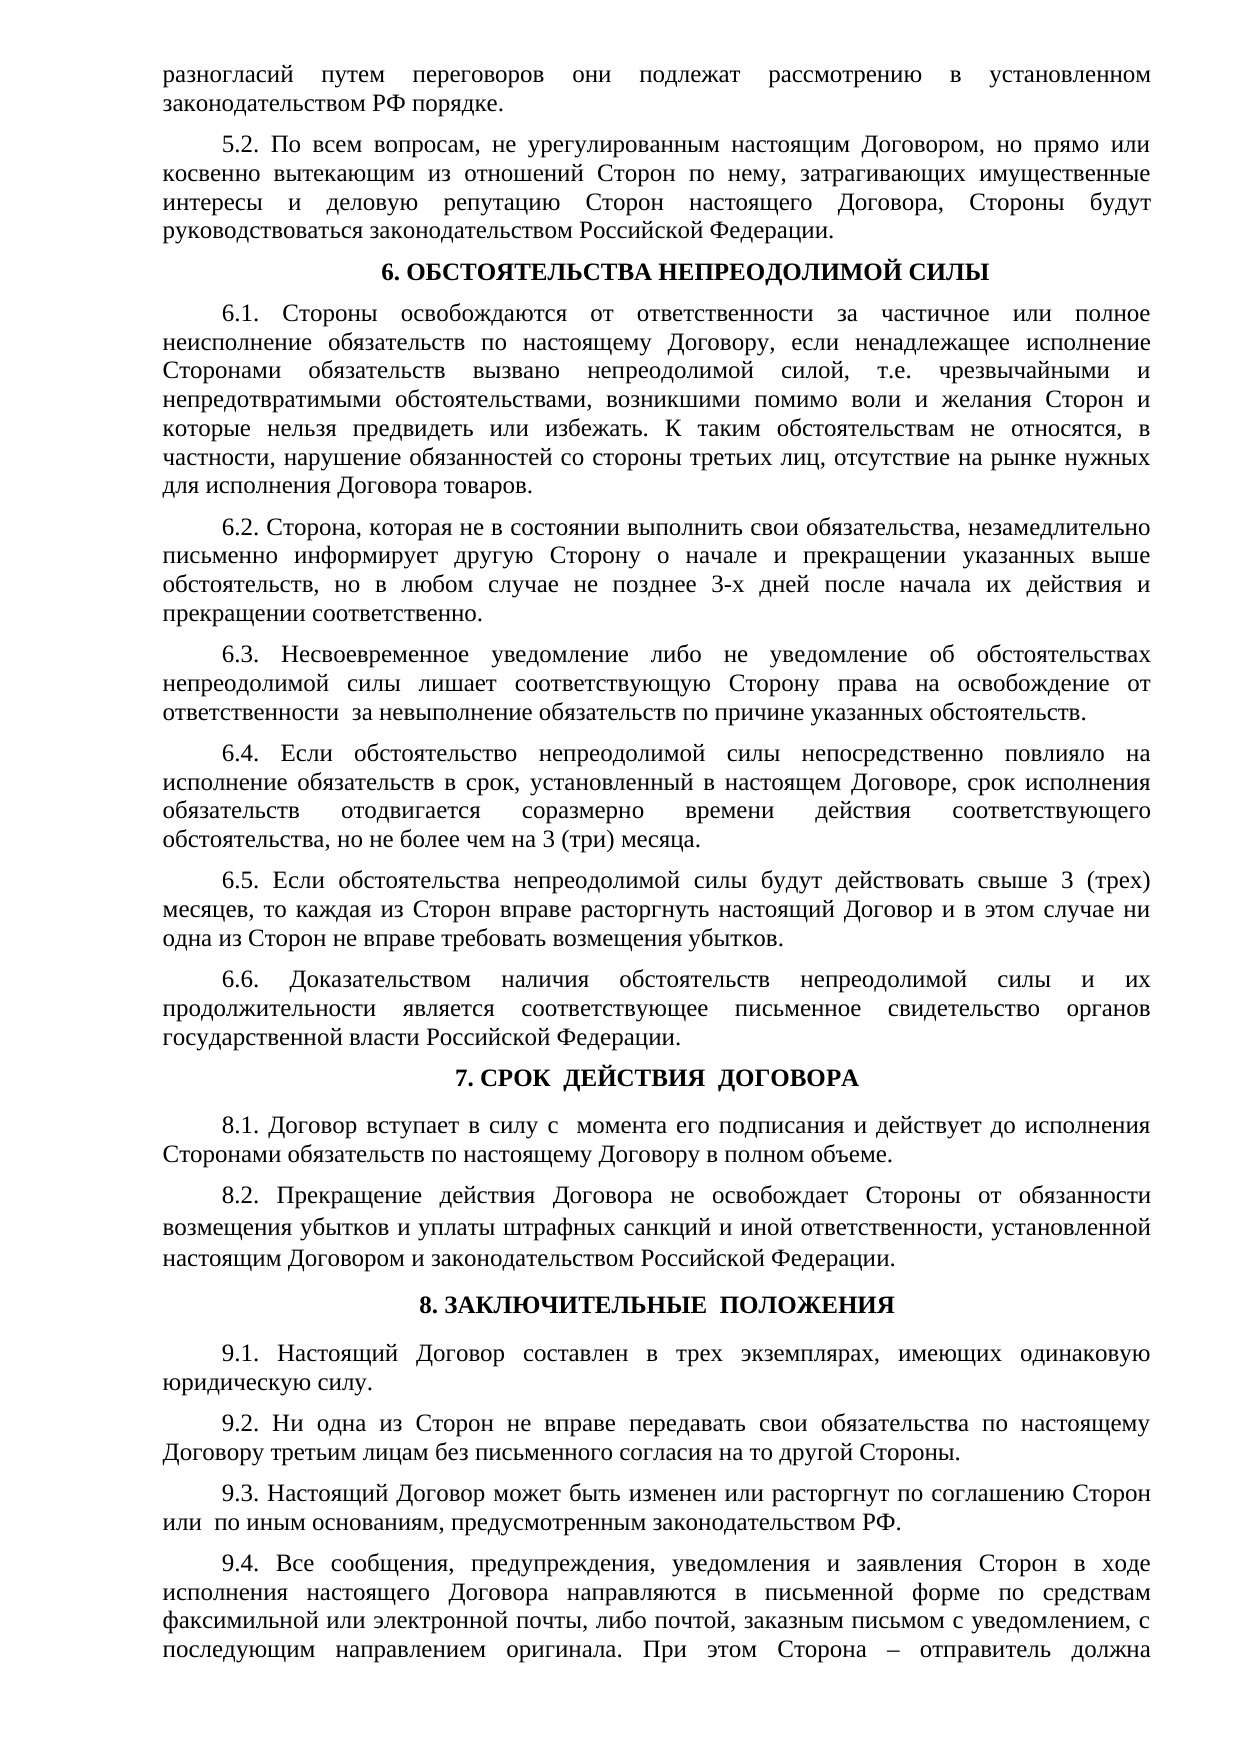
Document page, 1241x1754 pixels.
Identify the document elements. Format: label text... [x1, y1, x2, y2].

text 9.2. Ни одна из Сторон не вправе передавать свои обязательства по настоящему Договору третьим лицам без письменного согласия на то другой Стороны. [162, 1408, 1152, 1466]
text 5.2. По всем вопросам, не урегулированным настоящим Договором, но прямо или косвенно вытекающим из отношений Сторон по нему, затрагивающих имущественные интересы и деловую репутацию Сторон настоящего Договора, Стороны будут руководствоваться законодательством Российской Федерации. [162, 129, 1152, 244]
text 6.5. Если обстоятельства непреодолимой силы будут действовать свыше 3 (трех) месяцев, то каждая из Сторон вправе расторгнуть настоящий Договор и в этом случае ни одна из Сторон не вправе требовать возмещения убытков. [162, 865, 1152, 952]
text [162, 1548, 1152, 1663]
text 6. ОБСТОЯТЕЛЬСТВА НЕПРЕОДОЛИМОЙ СИЛЫ [162, 257, 1152, 285]
text 6.6. Доказательством наличия обстоятельств непреодолимой силы и их продолжительности является соответствующее письменное свидетельство органов государственной власти Российской Федерации. [162, 964, 1152, 1050]
text 6.4. Если обстоятельство непреодолимой силы непосредственно повлияло на исполнение обязательств в срок, установленный в настоящем Договоре, срок исполнения обязательств отодвигается соразмерно времени действия соответствующего обстоятельства, но не более чем на 3 (три) месяца. [162, 738, 1152, 853]
text 6.1. Стороны освобождаются от ответственности за частичное или полное неисполнение обязательств по настоящему Договору, если ненадлежащее исполнение Сторонами обязательств вызвано непреодолимой силой, т.е. чрезвычайными и непредотвратимыми обстоятельствами, возникшими помимо воли и желания Сторон и которые нельзя предвидеть или избежать. К таким обстоятельствам не относятся, в частности, нарушение обязанностей со стороны третьих лиц, отсутствие на рынке нужных для исполнения Договора товаров. [162, 298, 1152, 499]
text 8. ЗАКЛЮЧИТЕЛЬНЫЕ ПОЛОЖЕНИЯ [162, 1290, 1152, 1319]
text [162, 59, 1152, 117]
text 9.3. Настоящий Договор может быть изменен или расторгнут по соглашению Сторон или по иным основаниям, предусмотренным законодательством РФ. [162, 1478, 1152, 1536]
text 6.2. Сторона, которая не в состоянии выполнить свои обязательства, незамедлительно письменно информирует другую Сторону о начале и прекращении указанных выше обстоятельств, но в любом случае не позднее 3-х дней после начала их действия и прекращении соответственно. [162, 512, 1152, 627]
text 7. СРОК ДЕЙСТВИЯ ДОГОВОРА [162, 1063, 1152, 1092]
text 8.1. Договор вступает в силу с момента его подписания и действует до исполнения Сторонами обязательств по настоящему Договору в полном объеме. [162, 1111, 1152, 1168]
text 9.1. Настоящий Договор составлен в трех экземплярах, имеющих одинаковую юридическую силу. [162, 1338, 1152, 1396]
text 8.2. Прекращение действия Договора не освобождает Стороны от обязанности возмещения убытков и уплаты штрафных санкций и иной ответственности, установленной настоящим Договором и законодательством Российской Федерации. [162, 1181, 1152, 1271]
text 6.3. Несвоевременное уведомление либо не уведомление об обстоятельствах непреодолимой силы лишает соответствующую Сторону права на освобождение от ответственности за невыполнение обязательств по причине указанных обстоятельств. [162, 639, 1152, 725]
